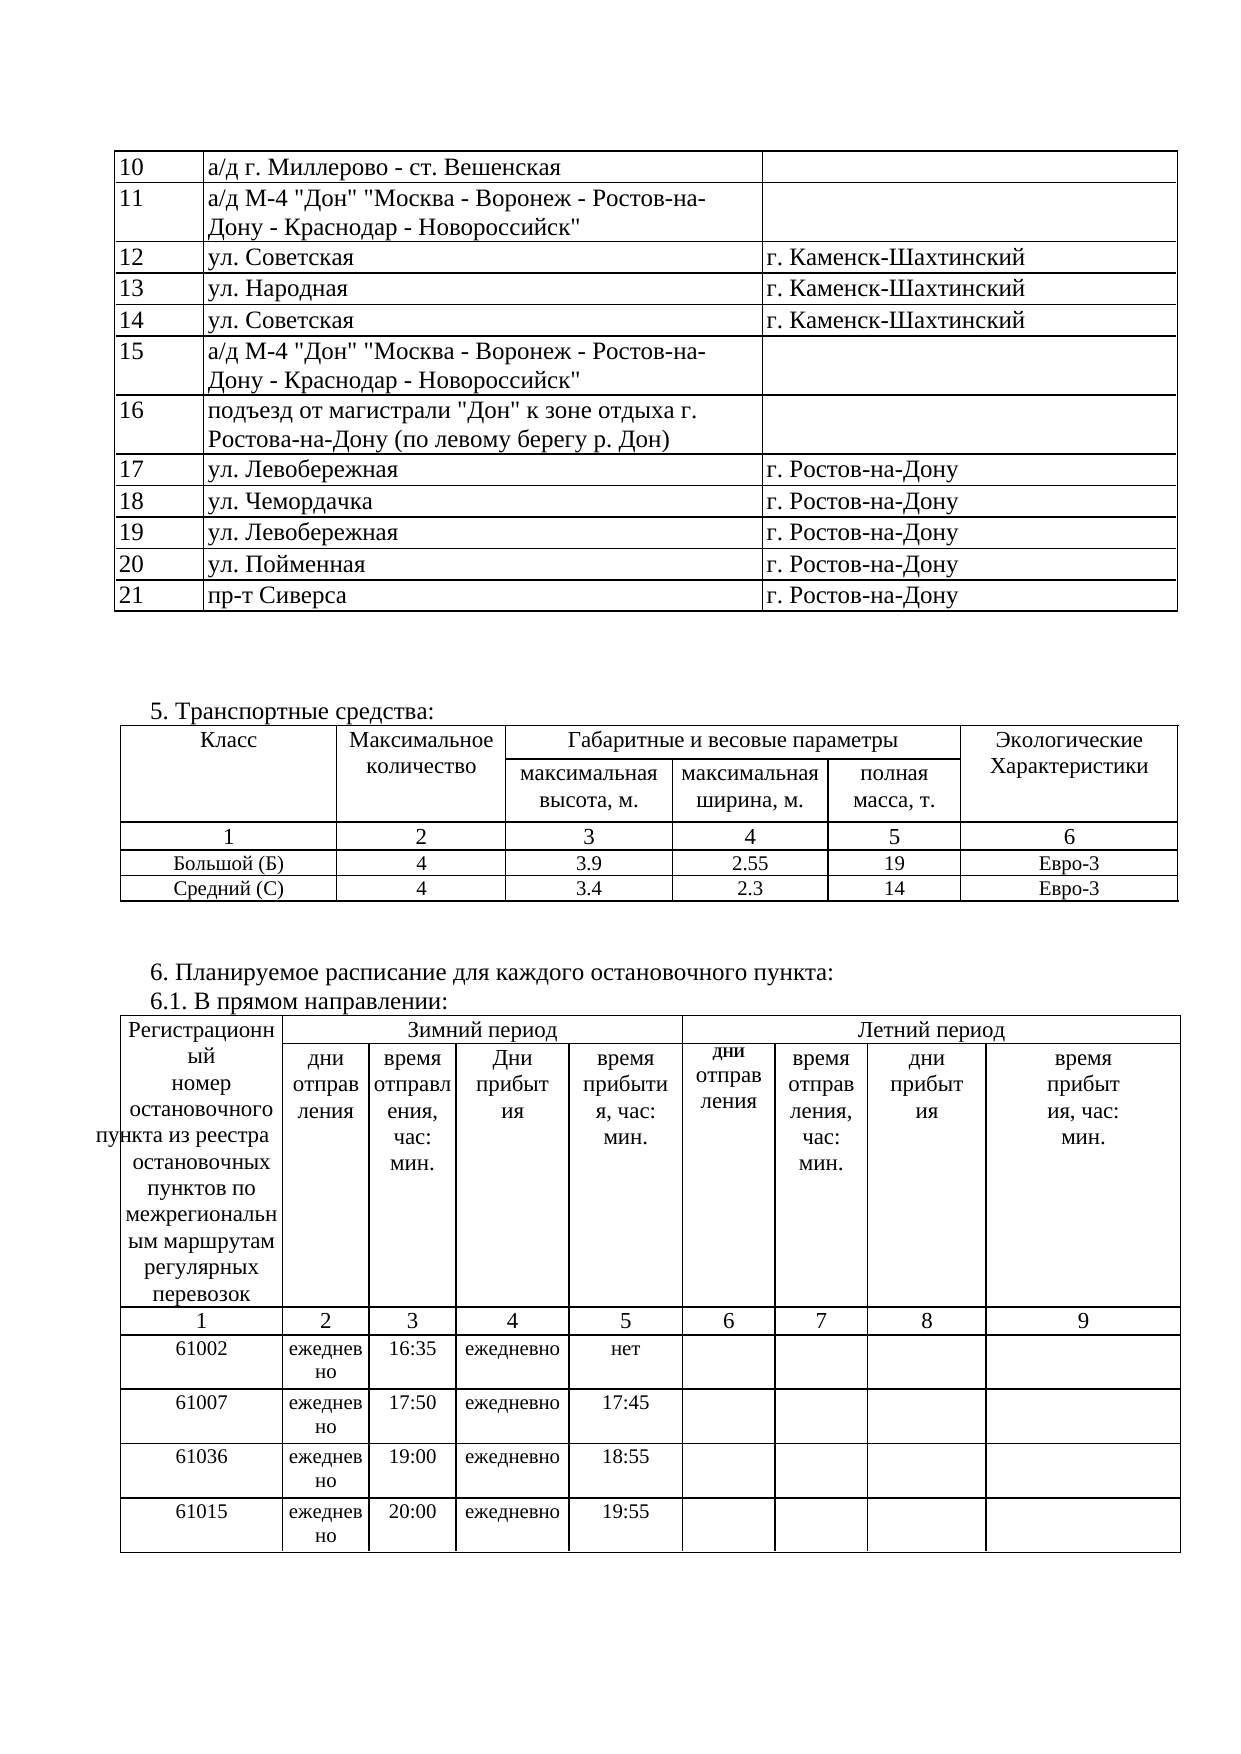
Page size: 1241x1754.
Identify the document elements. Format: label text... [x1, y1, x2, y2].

table_cell 19 [115, 517, 203, 547]
table_cell [683, 1499, 774, 1551]
table_cell г. Ростов-на-Дону [763, 579, 1177, 610]
table_cell 5 [570, 1308, 682, 1334]
table_cell 19:55 [570, 1499, 682, 1551]
table_cell Дни прибыт ия [457, 1044, 568, 1306]
table_cell Большой (Б) [121, 851, 336, 875]
table_cell полная масса, т. [829, 760, 960, 821]
table_cell [987, 1390, 1180, 1443]
table_header Зимний период [283, 1016, 682, 1042]
table_cell г. Ростов-на-Дону [763, 516, 1177, 547]
table_cell [763, 394, 1177, 453]
table_cell [987, 1444, 1180, 1497]
table_cell 4 [337, 876, 505, 900]
table_cell 2 [337, 823, 505, 849]
table_cell 2.3 [673, 876, 827, 900]
table_cell [868, 1444, 985, 1497]
table_cell [683, 1390, 774, 1443]
table_cell г. Ростов-на-Дону [763, 548, 1177, 579]
table_cell максимальная ширина, м. [673, 760, 827, 821]
table_cell 13 [115, 273, 203, 303]
table_cell [776, 1390, 867, 1443]
table_cell 3 [506, 823, 672, 849]
table_cell 2 [283, 1308, 368, 1334]
table_cell 20:00 [370, 1499, 455, 1551]
table_cell ул. Левобережная [204, 518, 762, 547]
table_cell [763, 181, 1177, 241]
table_cell г. Ростов-на-Дону [763, 485, 1177, 516]
table_cell 18 [115, 486, 203, 516]
table_cell 61007 [121, 1390, 282, 1443]
table_cell г. Каменск-Шахтинский [763, 304, 1177, 335]
text 5. Транспортные средства: [150, 696, 1090, 724]
table_cell 17:50 [370, 1390, 455, 1443]
table_cell 14 [115, 305, 203, 335]
table_header Максимальное количество [337, 726, 505, 821]
table_cell 1 [121, 823, 336, 849]
table_cell г. Каменск-Шахтинский [763, 272, 1177, 303]
table_cell Евро-3 [961, 851, 1177, 875]
table_cell г. Каменск-Шахтинский [763, 241, 1177, 272]
table_cell [683, 1336, 774, 1388]
table_cell 1 [121, 1308, 282, 1334]
table_cell ежедневно [457, 1390, 568, 1443]
table_cell 17:45 [570, 1390, 682, 1443]
table_cell [776, 1499, 867, 1551]
table_cell ул. Советская [204, 305, 762, 335]
table_cell ул. Народная [204, 274, 762, 303]
table_cell [868, 1336, 985, 1388]
table_cell 10 [115, 152, 203, 181]
table_cell ежедневно [457, 1336, 568, 1388]
table_cell [763, 152, 1177, 181]
table_cell максимальная высота, м. [506, 760, 672, 821]
table_cell 11 [115, 183, 203, 241]
table_cell ежедневно [457, 1499, 568, 1551]
table_cell 2.55 [673, 851, 827, 875]
table_cell дни отправ ления [283, 1044, 368, 1306]
table_cell время отправ ления, час: мин. [776, 1044, 867, 1306]
table_cell дни прибыт ия [868, 1044, 985, 1306]
table_cell 14 [829, 876, 960, 900]
table_cell [987, 1499, 1180, 1551]
table_cell 3.9 [506, 851, 672, 875]
table_cell 19:00 [370, 1444, 455, 1497]
table_cell [776, 1336, 867, 1388]
table_cell 61002 [121, 1336, 282, 1388]
table_cell пр-т Сиверса [204, 581, 762, 610]
table_cell время прибыт ия, час: мин. [987, 1044, 1180, 1306]
table_cell нет [570, 1336, 682, 1388]
table_cell ежедневно [283, 1336, 368, 1388]
table_cell 5 [829, 823, 960, 849]
table_cell [868, 1499, 985, 1551]
table_cell 8 [868, 1308, 985, 1334]
table_cell ДНИ отправ ления [683, 1044, 774, 1306]
table_cell 6 [961, 823, 1177, 849]
text 6. Планируемое расписание для каждого остановочного пункта: [150, 957, 1090, 986]
table_cell 4 [457, 1308, 568, 1334]
table_cell ул. Пойменная [204, 549, 762, 579]
table_cell 18:55 [570, 1444, 682, 1497]
table_cell 3.4 [506, 876, 672, 900]
table_cell 17 [115, 454, 203, 484]
table_cell 19 [829, 851, 960, 875]
table_cell [776, 1444, 867, 1497]
table_cell а/д М-4 "Дон" "Москва - Воронеж - Ростов-на-Дону - Краснодар - Новороссийск" [204, 337, 762, 394]
table_cell ул. Советская [204, 242, 762, 272]
text 6.1. В прямом направлении: [150, 986, 1090, 1014]
table_cell 61036 [121, 1444, 282, 1497]
table_header Габаритные и весовые параметры [506, 726, 960, 758]
table_cell подъезд от магистрали "Дон" к зоне отдыха г. Ростова-на-Дону (по левому берегу р. Дон) [204, 396, 762, 453]
table_cell 4 [337, 851, 505, 875]
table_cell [204, 183, 762, 241]
table_cell а/д г. Миллерово - ст. Вешенская [204, 152, 762, 181]
table_cell [868, 1390, 985, 1443]
table_header Класс [121, 726, 336, 821]
table_cell [987, 1336, 1180, 1388]
table_cell 9 [987, 1308, 1180, 1334]
table_cell 7 [776, 1308, 867, 1334]
table_cell время отправл ения, час: мин. [370, 1044, 455, 1306]
table_cell г. Ростов-на-Дону [763, 453, 1177, 484]
table_cell время прибыти я, час: мин. [570, 1044, 682, 1306]
table_cell 16 [115, 395, 203, 453]
table_cell [683, 1444, 774, 1497]
table_header Летний период [683, 1016, 1180, 1042]
table_cell 61015 [121, 1499, 282, 1551]
table_cell ежедневно [283, 1499, 368, 1551]
table_cell 12 [115, 242, 203, 272]
table_cell Средний (С) [121, 876, 336, 900]
table_cell ул. Левобережная [204, 455, 762, 484]
table_header Экологические Характеристики [961, 726, 1177, 821]
table_cell 20 [115, 549, 203, 579]
table_cell ежедневно [283, 1390, 368, 1443]
table_cell ежедневно [283, 1444, 368, 1497]
table_cell 21 [115, 580, 203, 610]
table_cell ул. Чемордачка [204, 486, 762, 516]
table_cell 16:35 [370, 1336, 455, 1388]
table_cell [763, 335, 1177, 394]
table_cell 4 [673, 823, 827, 849]
table_cell 15 [115, 336, 203, 394]
table_cell Евро-3 [961, 876, 1177, 900]
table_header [121, 1016, 282, 1306]
table_cell 6 [683, 1308, 774, 1334]
table_cell ежедневно [457, 1444, 568, 1497]
table_cell 3 [370, 1308, 455, 1334]
